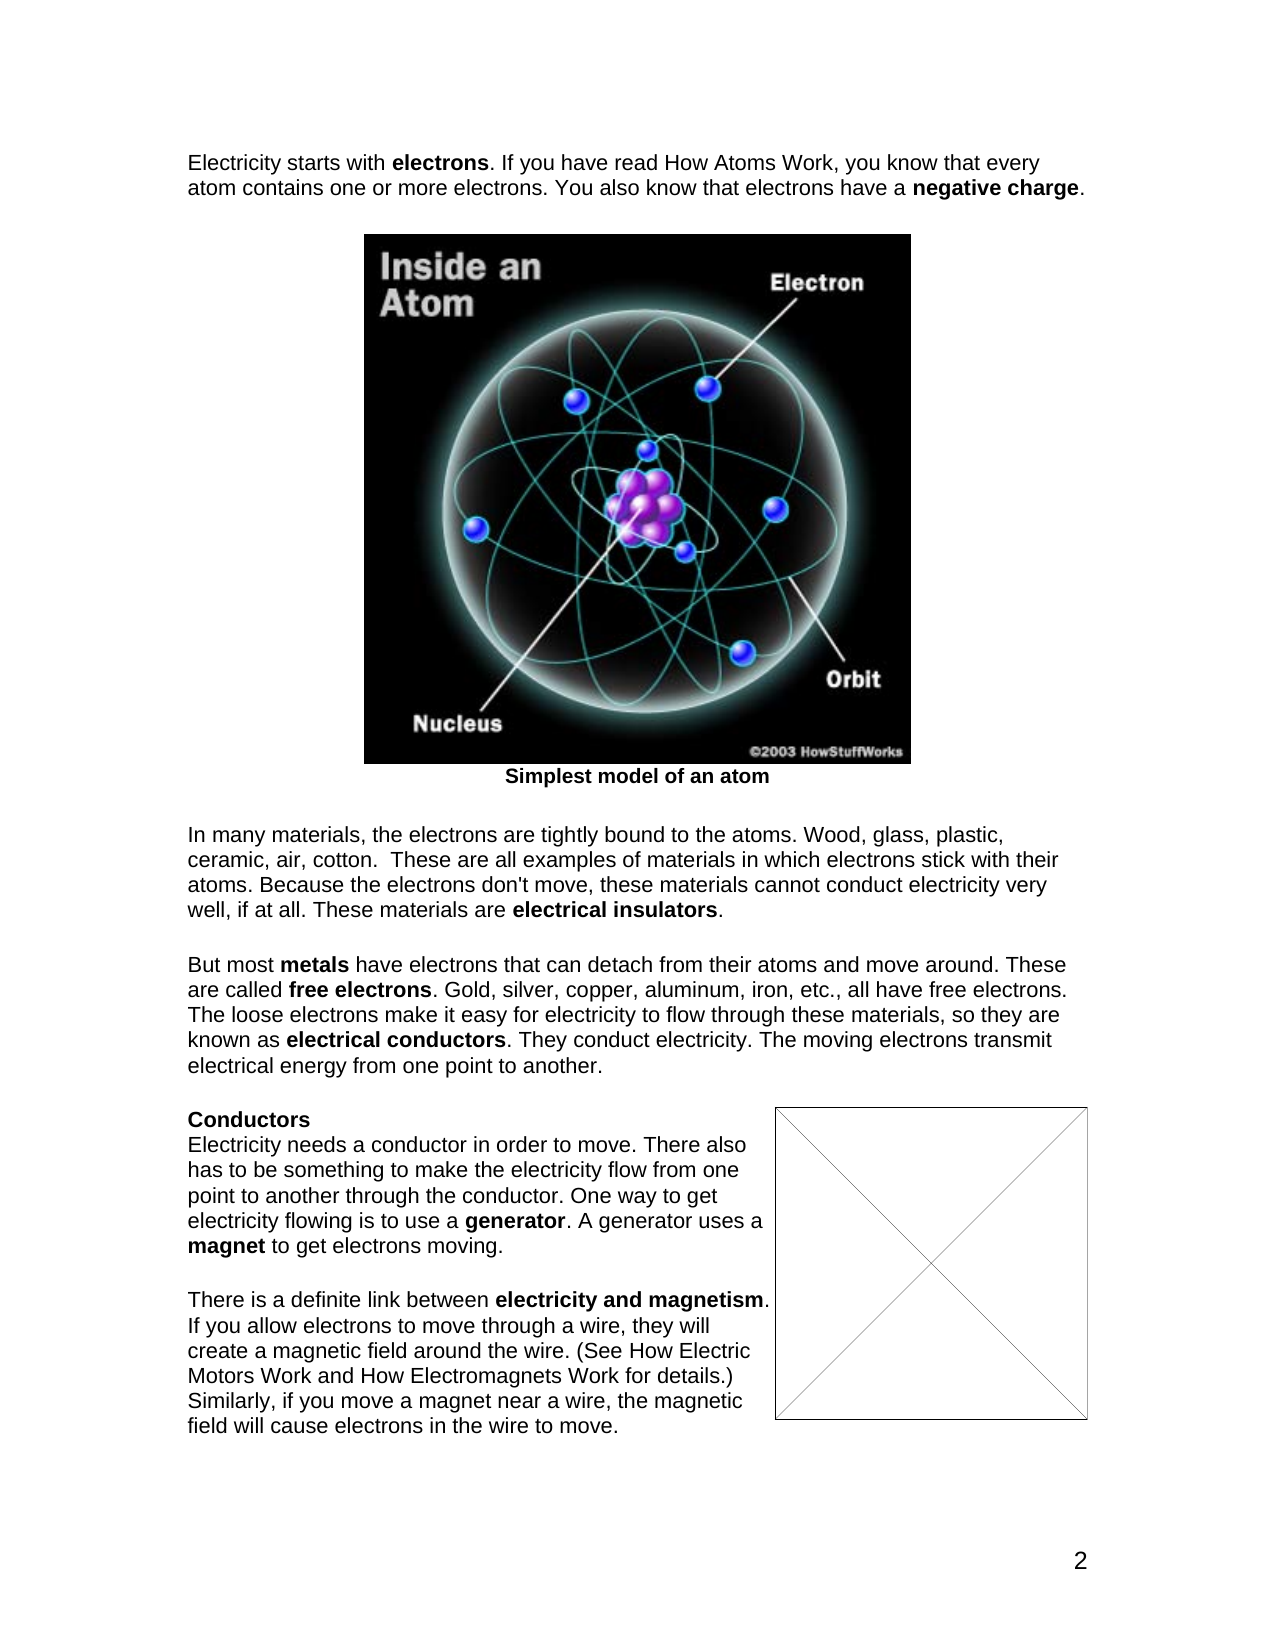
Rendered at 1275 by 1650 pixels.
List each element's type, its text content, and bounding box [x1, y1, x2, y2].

text Electricity starts with electrons. If you have read How Atoms Work, you know that every atom contains one or more electrons. You also know that electrons have a negative charge. [187, 150, 1087, 200]
picture [364, 234, 911, 764]
text In many materials, the electrons are tightly bound to the atoms. Wood, glass, plastic, ceramic, air, cotton. These are all examples of materials in which electrons stick with their atoms. Because the electrons don't move, these materials cannot conduct electricity very well, if at all. These materials are electrical insulators. [187, 822, 1087, 923]
text There is a definite link between electricity and magnetism. If you allow electrons to move through a wire, they will create a magnetic field around the wire. (See How Electric Motors Work and How Electromagnets Work for details.) Similarly, if you move a magnet near a wire, the magnetic field will cause electrons in the wire to move. [187, 1287, 1087, 1439]
table_header Simplest model of an atom [325, 230, 950, 793]
text Conductors Electricity needs a conductor in order to move. There also has to be something to make the electricity flow from one point to another through the conductor. One way to get electricity flowing is to use a generator. A generator uses a magnet to get electrons moving. [187, 1107, 775, 1258]
text But most metals have electrons that can detach from their atoms and move around. These are called free electrons. Gold, silver, copper, aluminum, iron, etc., all have free electrons. The loose electrons make it easy for electricity to flow through these materials, so they are known as electrical conductors. They conduct electricity. The moving electrons transmit electrical energy from one point to another. [187, 952, 1087, 1078]
